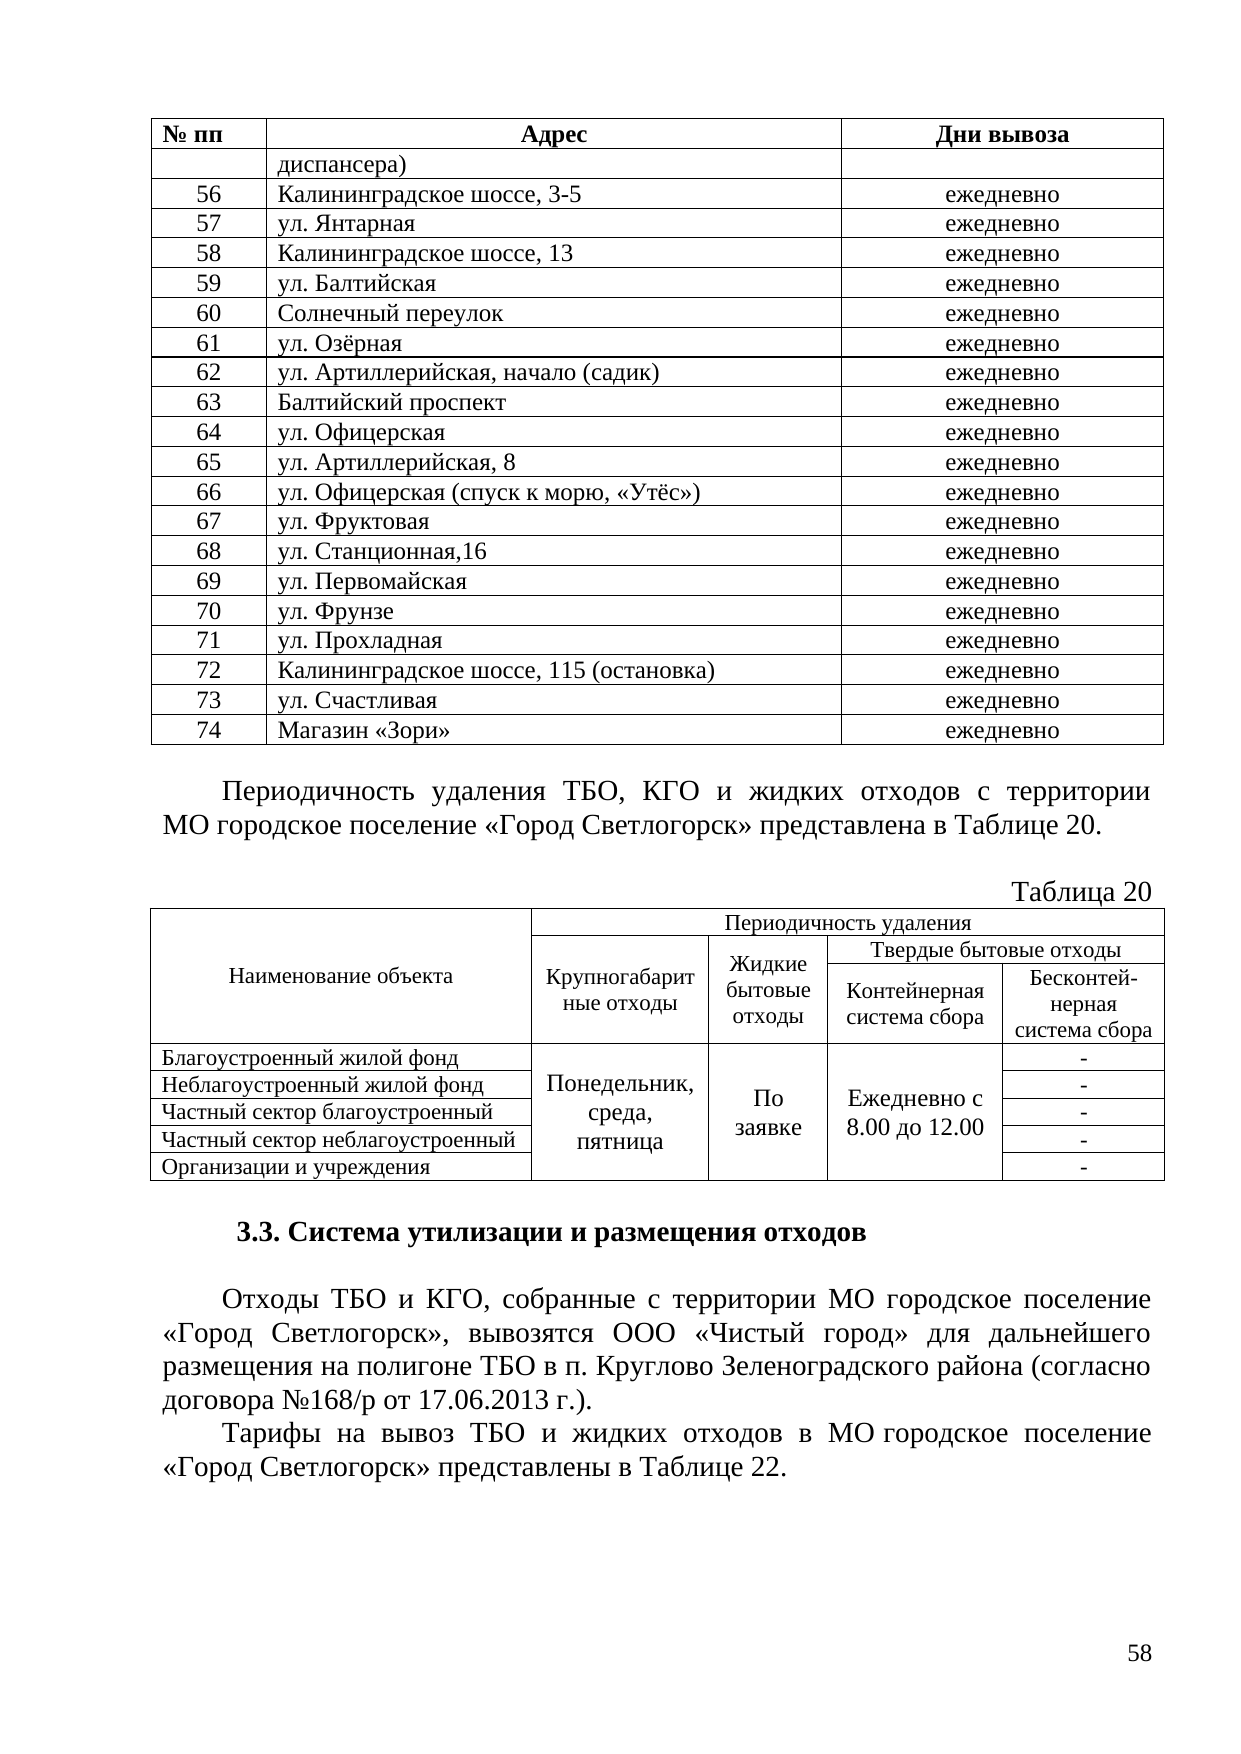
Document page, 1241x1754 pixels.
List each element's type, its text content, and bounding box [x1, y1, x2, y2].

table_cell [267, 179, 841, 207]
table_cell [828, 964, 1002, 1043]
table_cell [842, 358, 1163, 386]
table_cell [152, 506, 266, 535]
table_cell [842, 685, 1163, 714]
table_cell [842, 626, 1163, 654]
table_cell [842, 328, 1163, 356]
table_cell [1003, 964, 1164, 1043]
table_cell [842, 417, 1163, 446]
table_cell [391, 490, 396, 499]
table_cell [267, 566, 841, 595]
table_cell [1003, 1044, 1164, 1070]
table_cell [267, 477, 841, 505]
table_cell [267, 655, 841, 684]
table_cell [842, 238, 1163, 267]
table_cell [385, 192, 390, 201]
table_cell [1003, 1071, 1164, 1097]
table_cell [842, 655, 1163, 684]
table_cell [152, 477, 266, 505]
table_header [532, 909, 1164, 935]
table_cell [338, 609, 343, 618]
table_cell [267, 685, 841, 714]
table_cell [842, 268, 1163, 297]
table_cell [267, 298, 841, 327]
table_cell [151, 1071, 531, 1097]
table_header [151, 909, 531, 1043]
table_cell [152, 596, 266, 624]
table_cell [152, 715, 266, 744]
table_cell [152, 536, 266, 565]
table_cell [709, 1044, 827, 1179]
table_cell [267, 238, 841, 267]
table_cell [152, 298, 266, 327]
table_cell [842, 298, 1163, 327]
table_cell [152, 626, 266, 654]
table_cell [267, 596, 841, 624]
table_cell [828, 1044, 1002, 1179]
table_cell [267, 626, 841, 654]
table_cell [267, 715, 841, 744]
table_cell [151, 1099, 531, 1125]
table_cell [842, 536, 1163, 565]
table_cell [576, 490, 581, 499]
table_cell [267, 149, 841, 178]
text Отходы ТБО и КГО, собранные с территории МО городское поселение «Город Светлогорск», вывозятся ООО «Чистый город» для дальнейшего размещения на полигоне ТБО в п. Круглово Зеленоградского района (согласно договора №168/р от 17.06.2013 г.). [162, 1281, 1152, 1415]
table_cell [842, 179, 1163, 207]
text Тарифы на вывоз ТБО и жидких отходов в МО городское поселение «Город Светлогорск» представлены в Таблице 22. [162, 1415, 1152, 1482]
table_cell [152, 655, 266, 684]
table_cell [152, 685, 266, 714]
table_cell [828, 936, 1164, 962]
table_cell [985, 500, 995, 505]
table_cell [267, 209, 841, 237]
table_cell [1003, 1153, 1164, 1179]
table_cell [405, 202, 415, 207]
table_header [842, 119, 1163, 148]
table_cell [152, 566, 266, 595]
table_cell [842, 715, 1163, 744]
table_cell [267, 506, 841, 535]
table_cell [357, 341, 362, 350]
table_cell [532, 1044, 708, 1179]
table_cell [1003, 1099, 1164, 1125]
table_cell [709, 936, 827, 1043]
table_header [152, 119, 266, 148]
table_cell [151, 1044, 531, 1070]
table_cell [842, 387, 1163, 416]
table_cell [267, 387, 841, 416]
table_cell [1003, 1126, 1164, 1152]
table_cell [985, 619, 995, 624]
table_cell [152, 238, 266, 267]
text Периодичность удаления ТБО, КГО и жидких отходов с территории МО городское поселение «Город Светлогорск» представлена в Таблице 20. [162, 773, 1152, 841]
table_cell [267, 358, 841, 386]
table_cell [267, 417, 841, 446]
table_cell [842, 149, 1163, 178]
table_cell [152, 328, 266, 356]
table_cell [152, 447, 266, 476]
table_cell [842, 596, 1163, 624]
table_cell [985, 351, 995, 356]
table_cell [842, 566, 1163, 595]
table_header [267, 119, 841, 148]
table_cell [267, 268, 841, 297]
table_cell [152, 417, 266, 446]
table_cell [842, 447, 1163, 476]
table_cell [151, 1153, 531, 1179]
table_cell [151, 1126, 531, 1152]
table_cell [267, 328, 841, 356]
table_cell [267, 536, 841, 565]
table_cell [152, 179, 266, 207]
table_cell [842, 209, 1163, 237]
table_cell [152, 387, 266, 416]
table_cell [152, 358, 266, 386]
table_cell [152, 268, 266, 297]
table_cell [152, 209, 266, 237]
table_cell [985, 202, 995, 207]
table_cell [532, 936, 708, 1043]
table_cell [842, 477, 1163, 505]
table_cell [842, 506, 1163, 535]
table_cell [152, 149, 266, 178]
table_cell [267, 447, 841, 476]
text Таблица 20 [162, 874, 1152, 908]
text 3.3. Система утилизации и размещения отходов [162, 1214, 1152, 1248]
